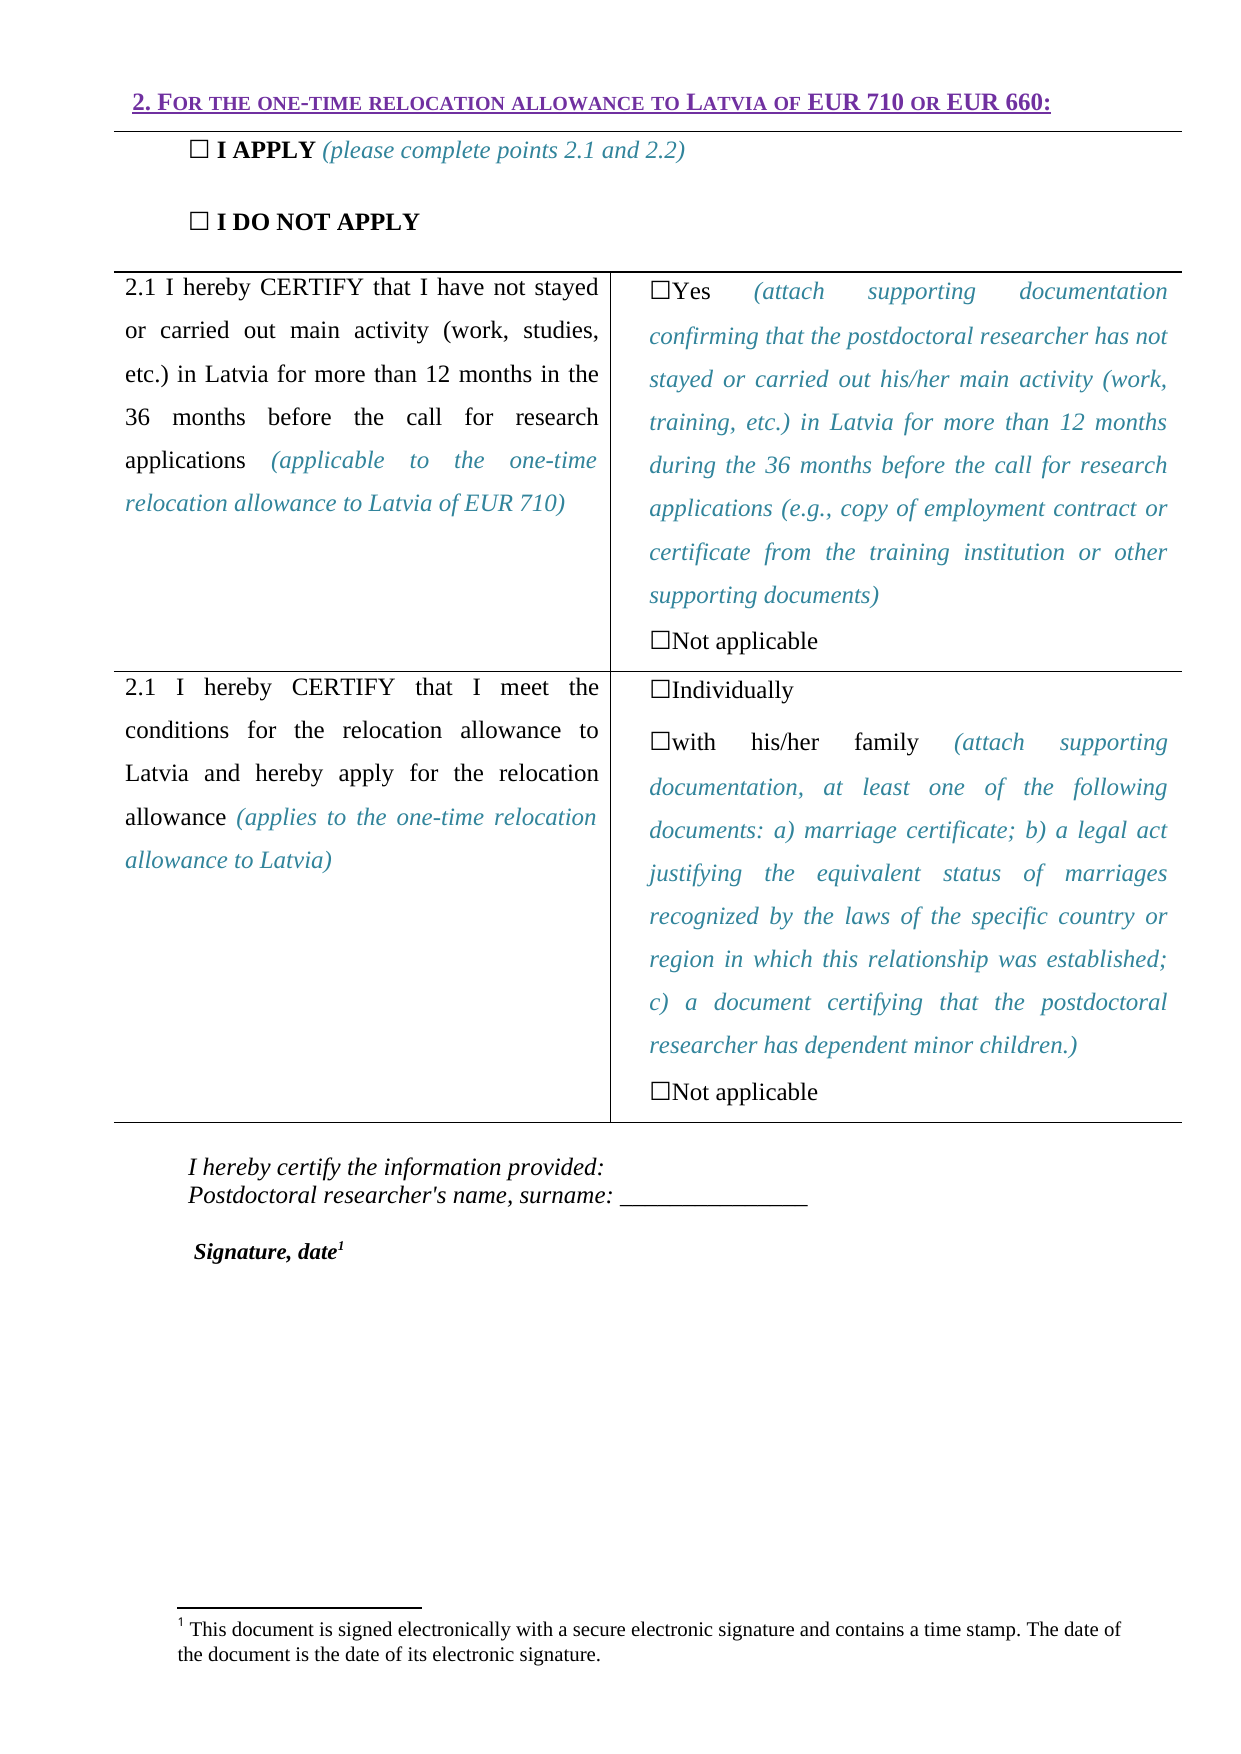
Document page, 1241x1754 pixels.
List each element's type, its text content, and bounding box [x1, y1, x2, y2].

table_cell Individually with his/her family (attach supporting documentation, at least one of the following documents: a) marriage certificate; b) a legal act justifying the equivalent status of marriages recognized by the laws of the specific country or region in which this relationship was established; c) a document certifying that the postdoctoral researcher has dependent minor children.) Not applicable [611, 672, 1182, 1122]
table_cell 2.1 I hereby CERTIFY that I meet the conditions for the relocation allowance to Latvia and hereby apply for the relocation allowance (applies to the one-time relocation allowance to Latvia) [114, 672, 610, 1122]
table_cell 2.1 I hereby CERTIFY that I have not stayed or carried out main activity (work, studies, etc.) in Latvia for more than 12 months in the 36 months before the call for research applications (applicable to the one-time relocation allowance to Latvia of EUR 710) [114, 273, 610, 671]
table_cell Yes (attach supporting documentation confirming that the postdoctoral researcher has not stayed or carried out his/her main activity (work, training, etc.) in Latvia for more than 12 months during the 36 months before the call for research applications (e.g., copy of employment contract or certificate from the training institution or other supporting documents) Not applicable [611, 273, 1182, 671]
table_cell I hereby certify the information provided: Postdoctoral researcher's name, surname: _______________ Signature, date [114, 1123, 1182, 1341]
table_cell I APPLY (please complete points 2.1 and 2.2) I DO NOT APPLY [114, 132, 1182, 271]
table_header 2. For the one-time relocation allowance to Latvia of EUR 710 or EUR 660: [114, 88, 1182, 131]
